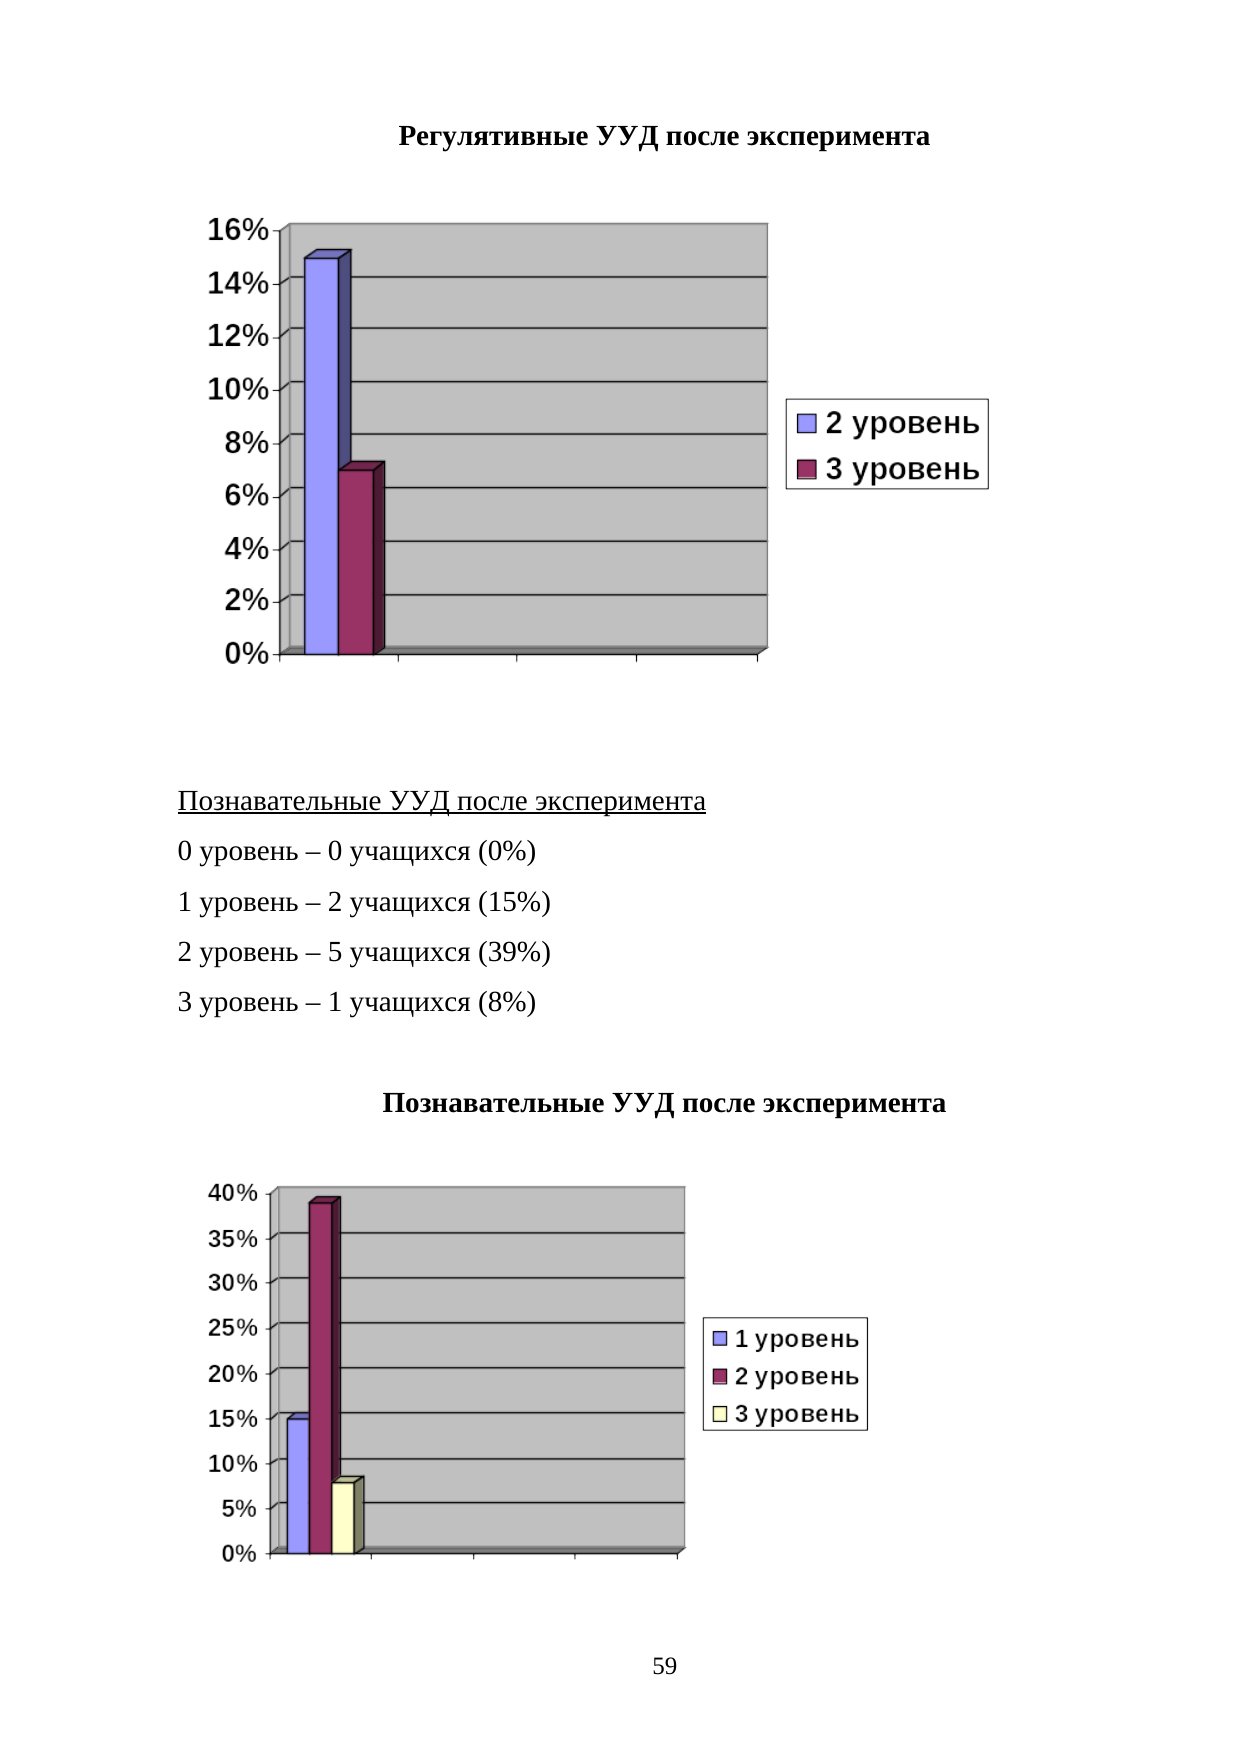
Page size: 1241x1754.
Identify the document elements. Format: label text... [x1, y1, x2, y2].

text 0 уровень – 0 учащихся (0%) [177, 833, 1152, 867]
text 2 уровень – 5 учащихся (39%) [177, 934, 1152, 968]
text 3 уровень – 1 учащихся (8%) [177, 984, 1152, 1018]
text Познавательные УУД после эксперимента [177, 783, 1152, 817]
text Регулятивные УУД после эксперимента [177, 118, 1152, 152]
text 1 уровень – 2 учащихся (15%) [177, 884, 1152, 917]
text Познавательные УУД после эксперимента [177, 1085, 1152, 1118]
